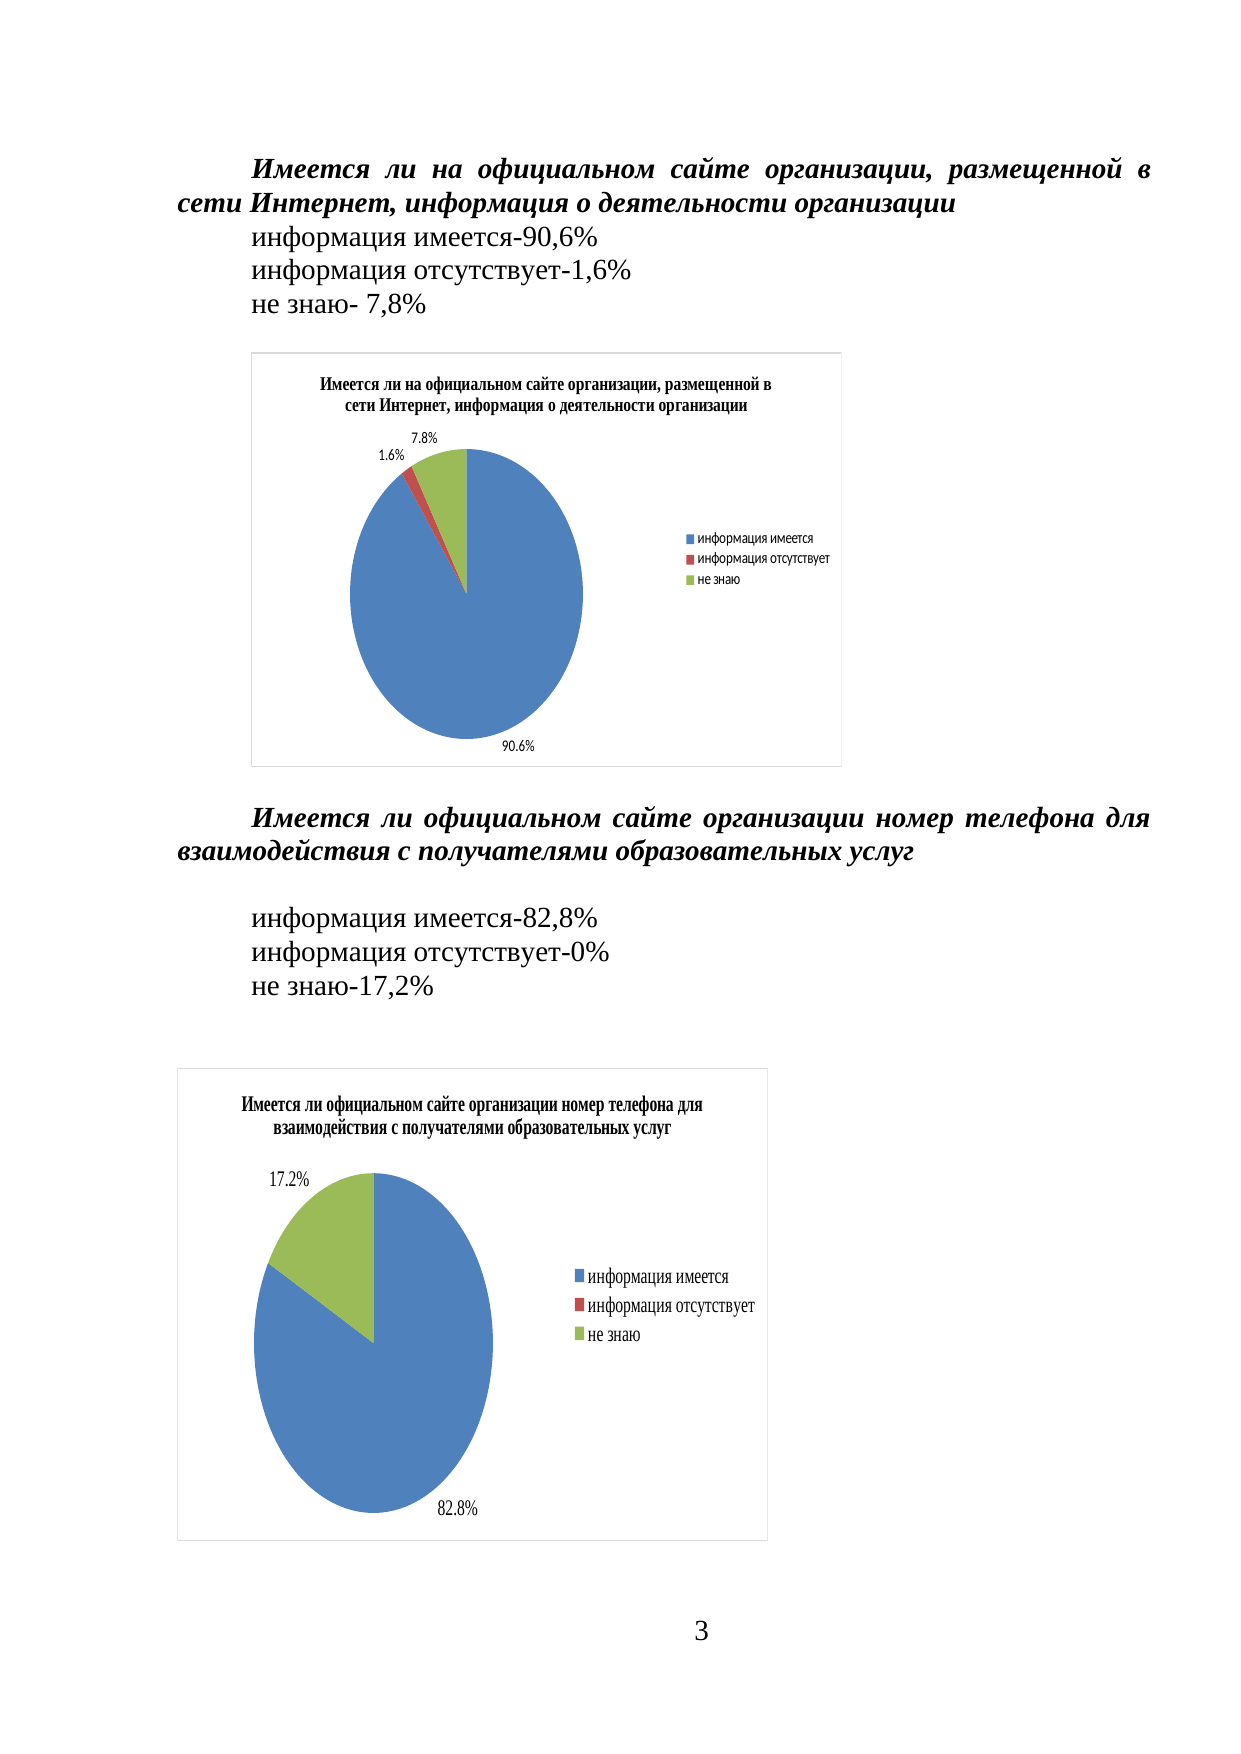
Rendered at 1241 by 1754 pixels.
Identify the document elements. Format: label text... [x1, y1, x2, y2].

text информация отсутствует-0% [177, 934, 1152, 968]
text не знаю-17,2% [177, 968, 1152, 1001]
text Имеется ли официальном сайте организации номер телефона для взаимодействия с получателями образовательных услуг [177, 800, 1152, 867]
text информация отсутствует-1,6% [177, 252, 1152, 286]
text Имеется ли на официальном сайте организации, размещенной в сети Интернет, информация о деятельности организации [177, 152, 1152, 219]
text информация имеется-90,6% [177, 219, 1152, 252]
text информация имеется-82,8% [177, 901, 1152, 934]
text не знаю- 7,8% [177, 286, 1152, 319]
